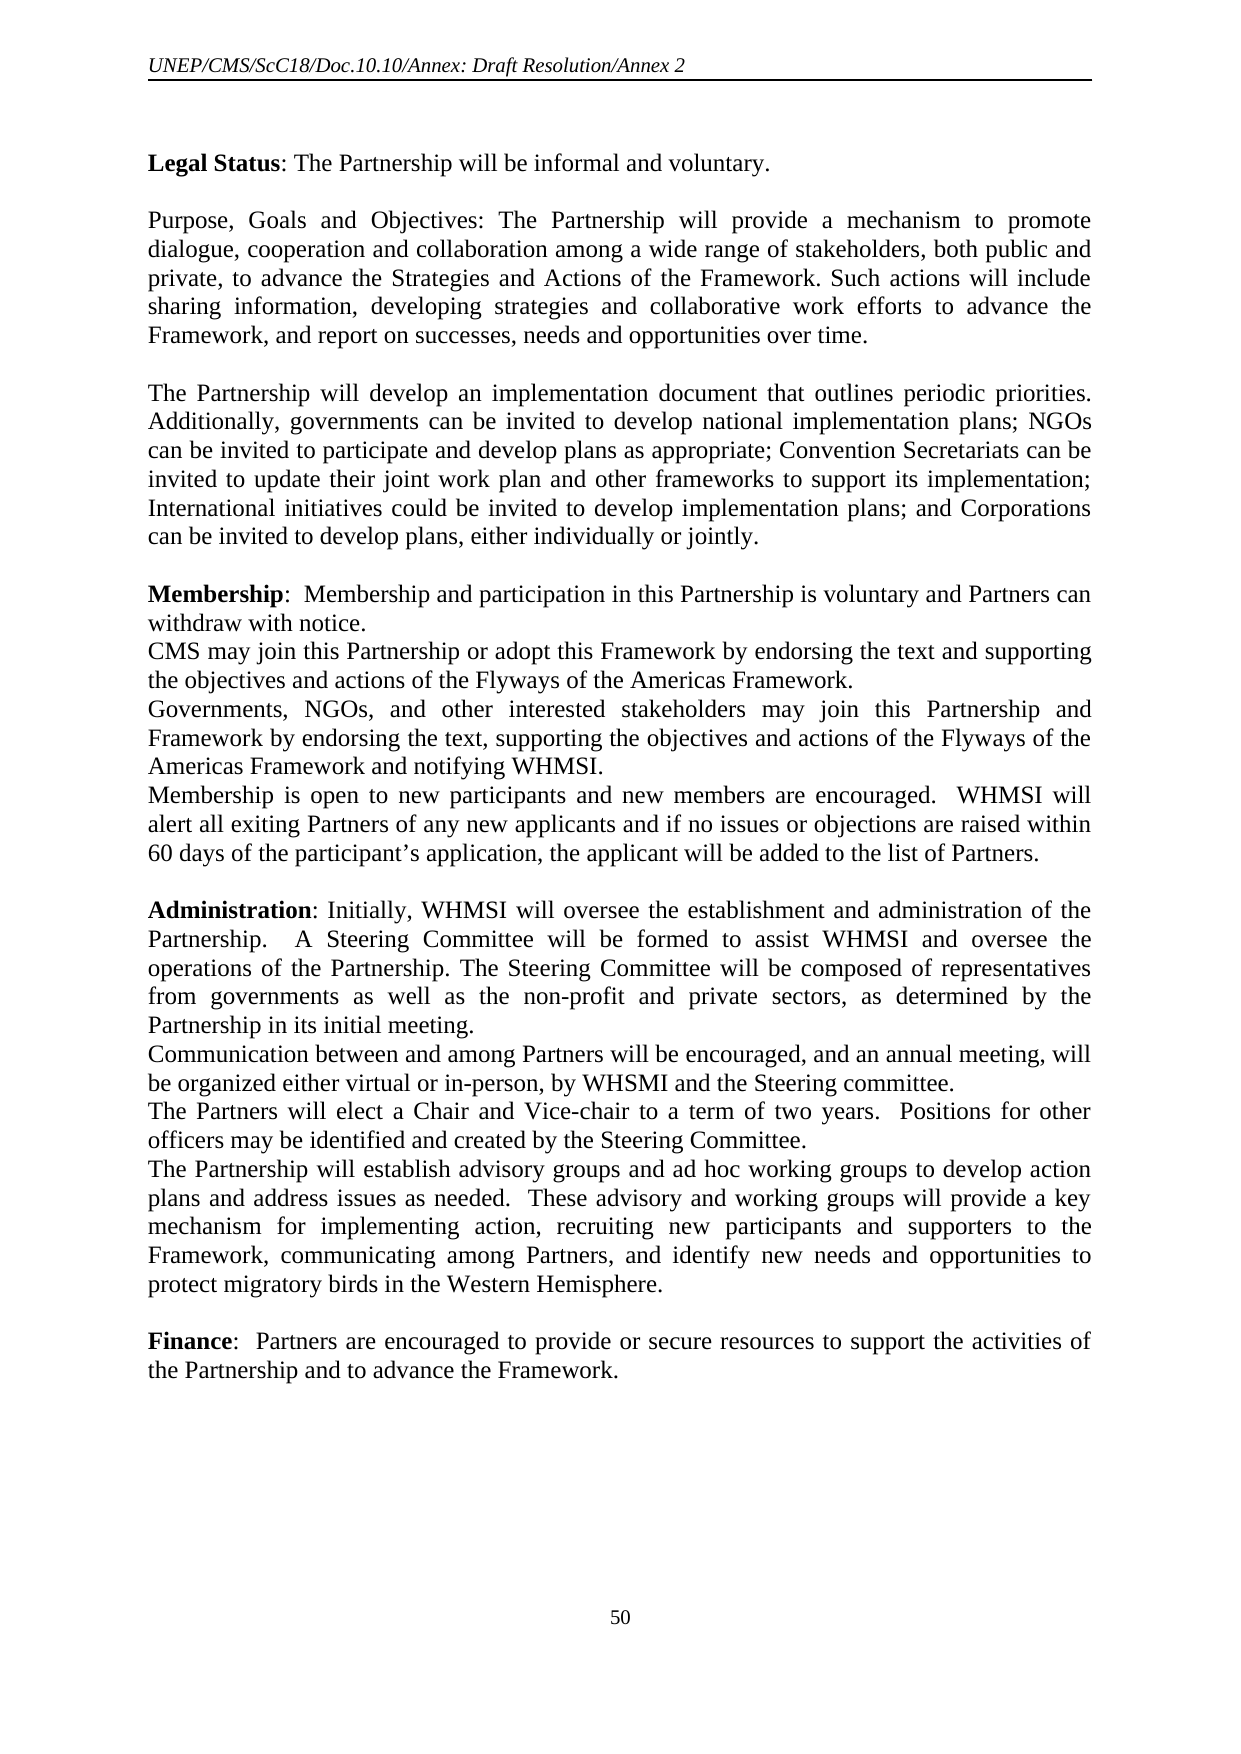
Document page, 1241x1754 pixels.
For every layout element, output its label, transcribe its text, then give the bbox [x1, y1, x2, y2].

text The Partnership will establish advisory groups and ad hoc working groups to develop action plans and address issues as needed. These advisory and working groups will provide a key mechanism for implementing action, recruiting new participants and supporters to the Framework, communicating among Partners, and identify new needs and opportunities to protect migratory birds in the Western Hemisphere. [148, 1154, 1092, 1298]
text The Partners will elect a Chair and Vice-chair to a term of two years. Positions for other officers may be identified and created by the Steering Committee. [148, 1096, 1092, 1154]
text Membership: Membership and participation in this Partnership is voluntary and Partners can withdraw with notice. [148, 579, 1092, 636]
text Purpose, Goals and Objectives: The Partnership will provide a mechanism to promote dialogue, cooperation and collaboration among a wide range of stakeholders, both public and private, to advance the Strategies and Actions of the Framework. Such actions will include sharing information, developing strategies and collaborative work efforts to advance the Framework, and report on successes, needs and opportunities over time. [148, 205, 1092, 349]
text Communication between and among Partners will be encouraged, and an annual meeting, will be organized either virtual or in-person, by WHSMI and the Steering committee. [148, 1039, 1092, 1096]
text Finance: Partners are encouraged to provide or secure resources to support the activities of the Partnership and to advance the Framework. [148, 1326, 1092, 1384]
text Administration: Initially, WHMSI will oversee the establishment and administration of the Partnership. A Steering Committee will be formed to assist WHMSI and oversee the operations of the Partnership. The Steering Committee will be composed of representatives from governments as well as the non-profit and private sectors, as determined by the Partnership in its initial meeting. [148, 895, 1092, 1039]
text Membership is open to new participants and new members are encouraged. WHMSI will alert all exiting Partners of any new applicants and if no issues or objections are raised within 60 days of the participant’s application, the applicant will be added to the list of Partners. [148, 780, 1092, 866]
text CMS may join this Partnership or adopt this Framework by endorsing the text and supporting the objectives and actions of the Flyways of the Americas Framework. [148, 636, 1092, 694]
text Governments, NGOs, and other interested stakeholders may join this Partnership and Framework by endorsing the text, supporting the objectives and actions of the Flyways of the Americas Framework and notifying WHMSI. [148, 694, 1092, 780]
text Legal Status: The Partnership will be informal and voluntary. [148, 148, 1092, 176]
text The Partnership will develop an implementation document that outlines periodic priorities. Additionally, governments can be invited to develop national implementation plans; NGOs can be invited to participate and develop plans as appropriate; Convention Secretariats can be invited to update their joint work plan and other frameworks to support its implementation; International initiatives could be invited to develop implementation plans; and Corporations can be invited to develop plans, either individually or jointly. [148, 378, 1092, 550]
